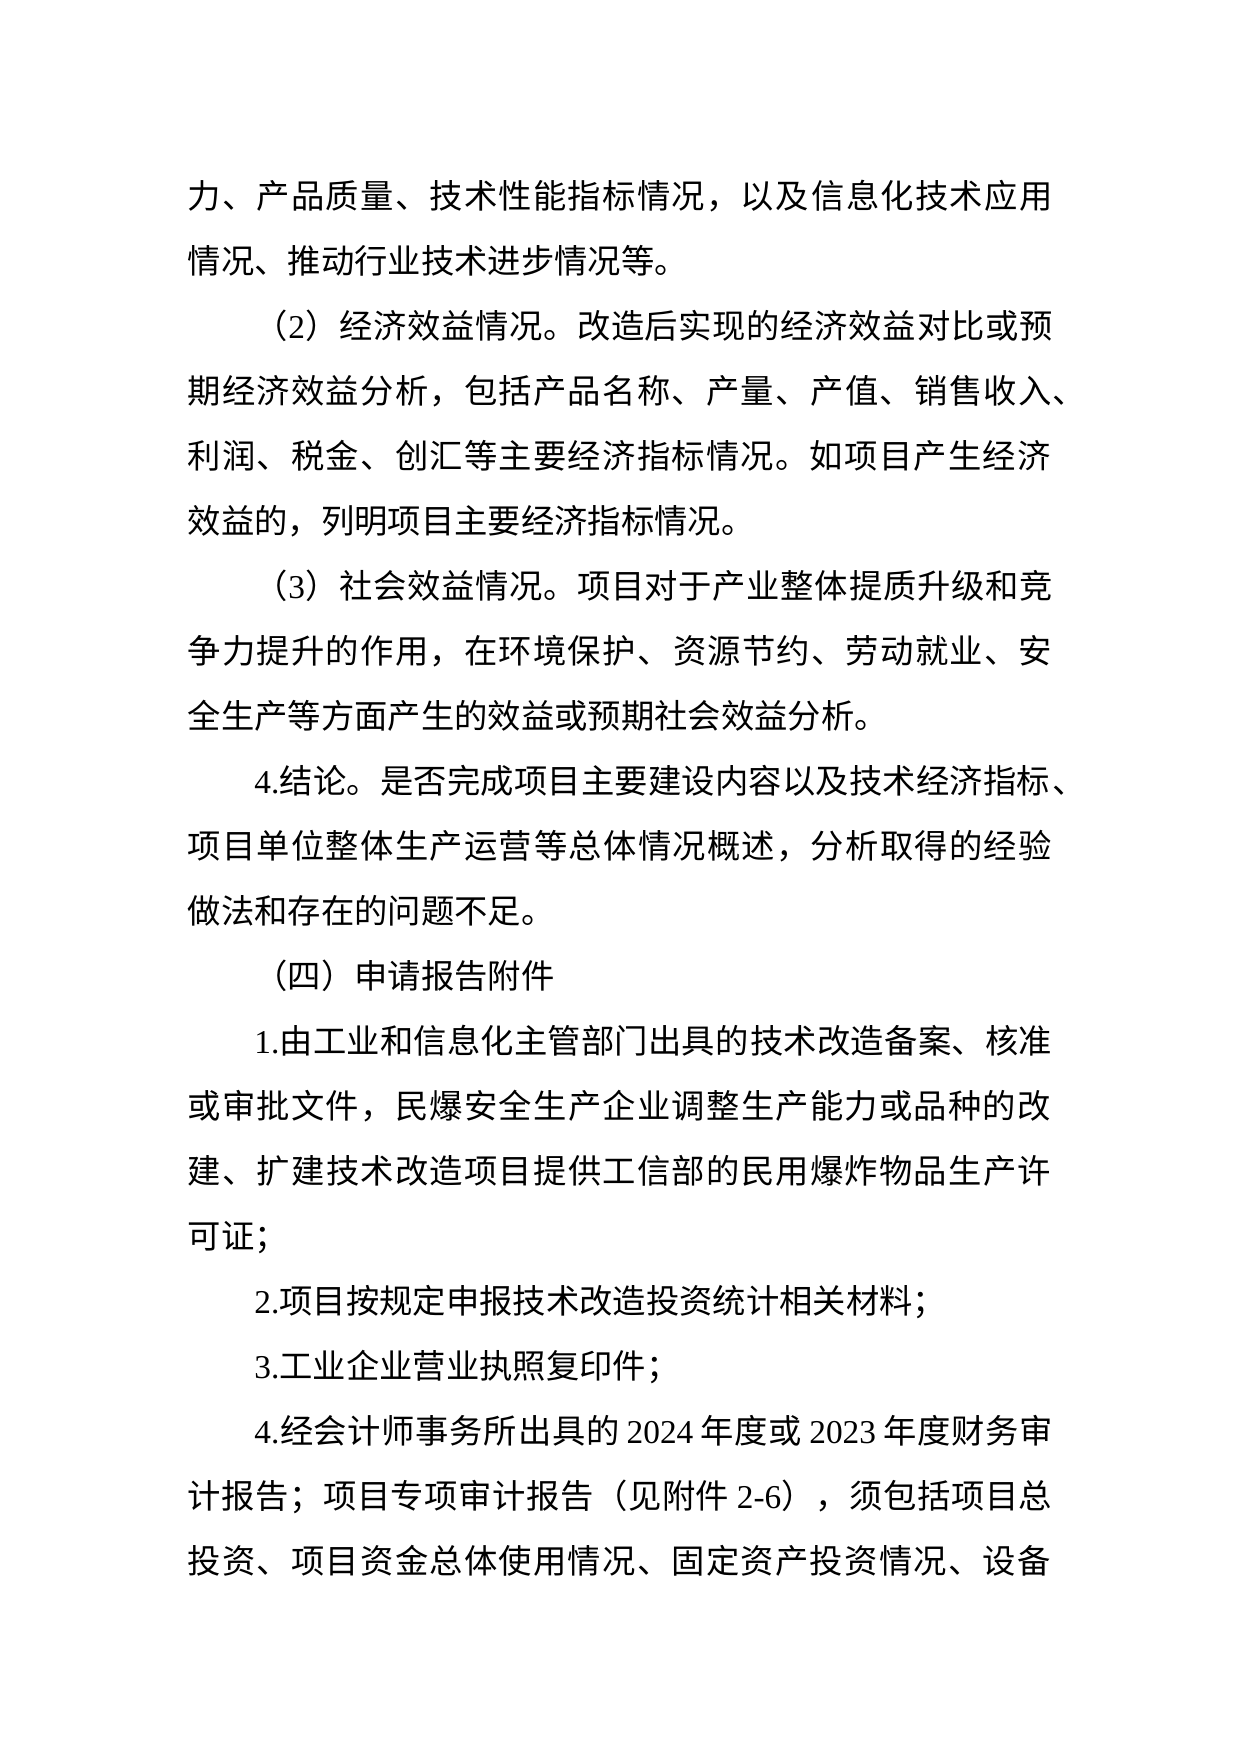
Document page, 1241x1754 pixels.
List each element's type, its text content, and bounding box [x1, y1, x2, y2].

text 3.工业企业营业执照复印件； [187, 1332, 1053, 1397]
text 4.结论。是否完成项目主要建设内容以及技术经济指标、项目单位整体生产运营等总体情况概述，分析取得的经验做法和存在的问题不足。 [187, 747, 1053, 942]
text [187, 162, 1053, 292]
text （2）经济效益情况。改造后实现的经济效益对比或预期经济效益分析，包括产品名称、产量、产值、销售收入、利润、税金、创汇等主要经济指标情况。如项目产生经济效益的，列明项目主要经济指标情况。 [187, 292, 1053, 552]
text 1.由工业和信息化主管部门出具的技术改造备案、核准或审批文件，民爆安全生产企业调整生产能力或品种的改建、扩建技术改造项目提供工信部的民用爆炸物品生产许可证； [187, 1007, 1053, 1267]
text （3）社会效益情况。项目对于产业整体提质升级和竞争力提升的作用，在环境保护、资源节约、劳动就业、安全生产等方面产生的效益或预期社会效益分析。 [187, 552, 1053, 747]
text （四）申请报告附件 [187, 942, 1053, 1007]
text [187, 1397, 1053, 1592]
text 2.项目按规定申报技术改造投资统计相关材料； [187, 1267, 1053, 1332]
